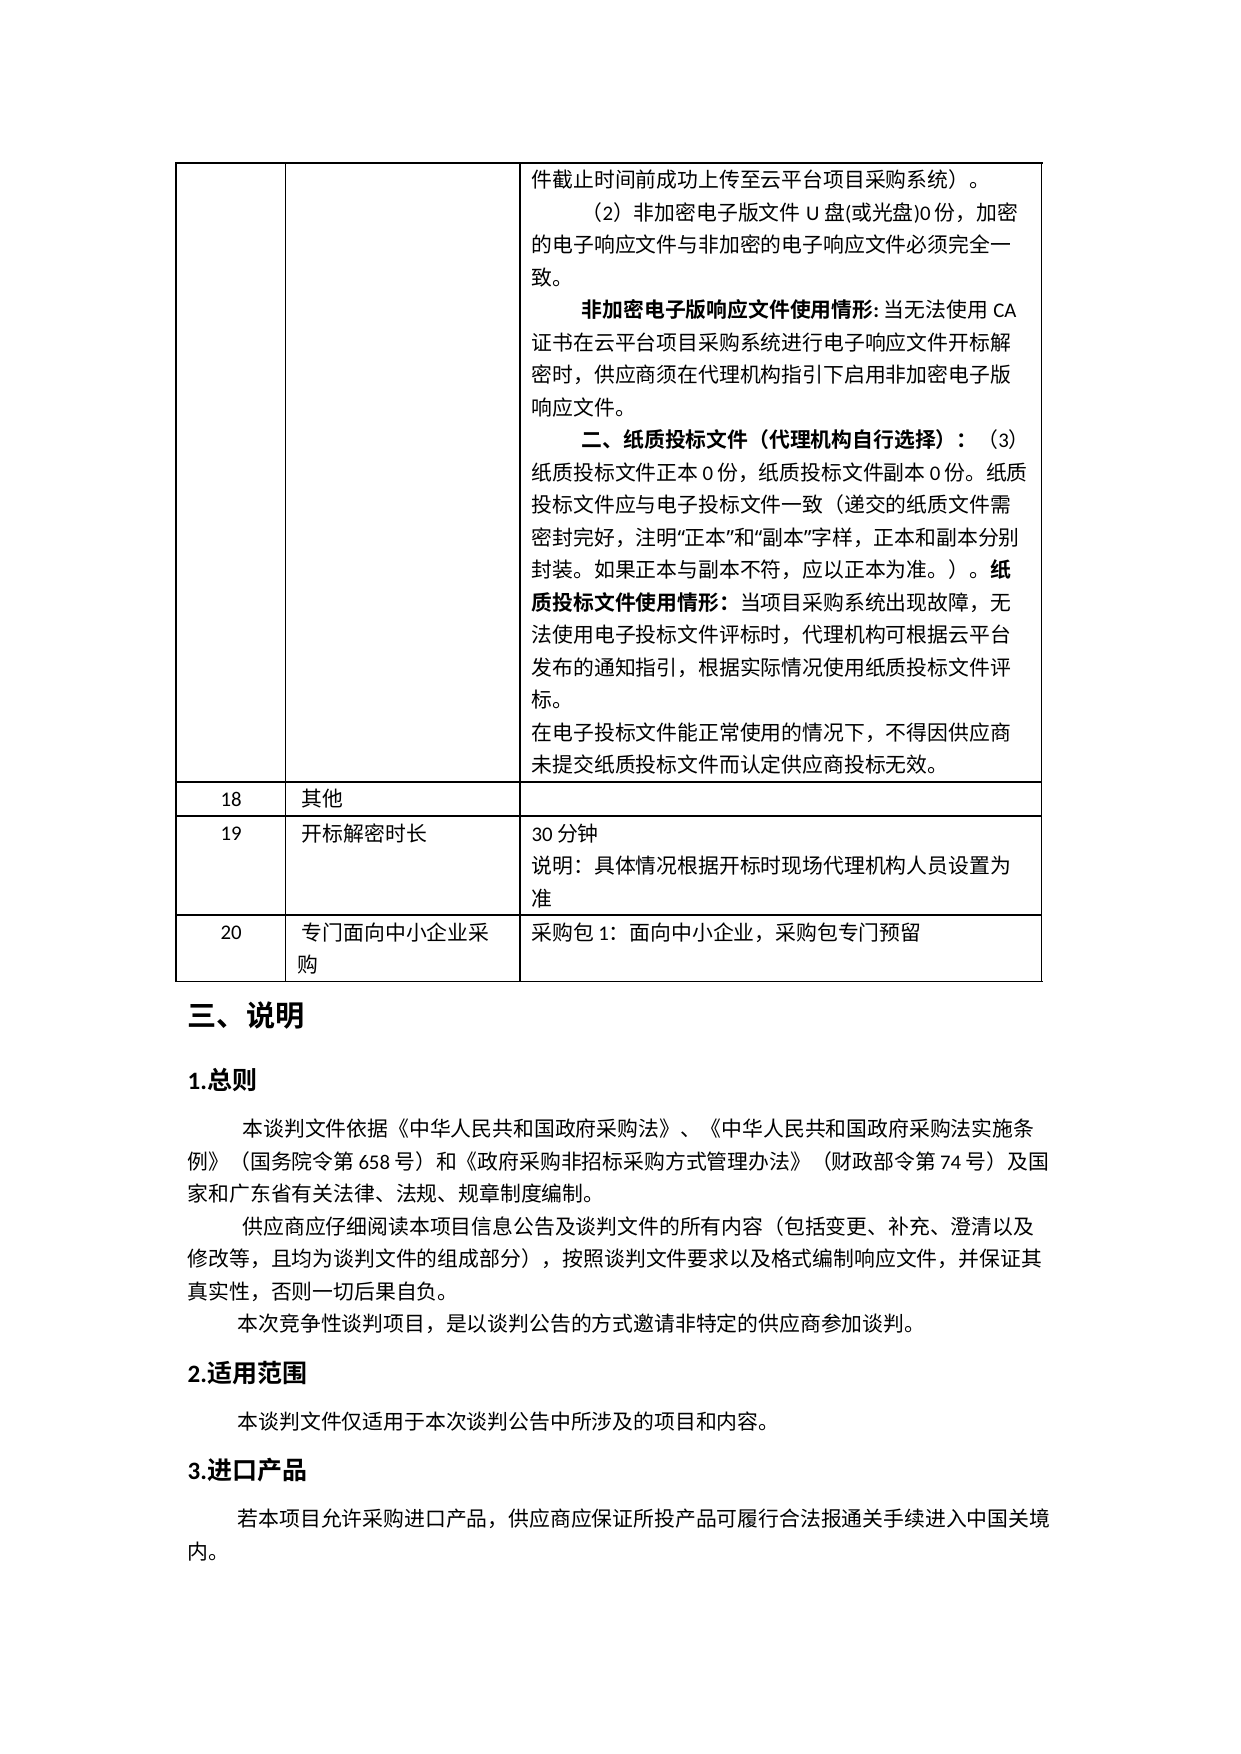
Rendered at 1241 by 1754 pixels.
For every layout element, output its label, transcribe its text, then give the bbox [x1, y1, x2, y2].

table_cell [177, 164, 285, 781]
text 本谈判文件依据《中华人民共和国政府采购法》、《中华人民共和国政府采购法实施条例》（国务院令第658号）和《政府采购非招标采购方式管理办法》（财政部令第74号）及国家和广东省有关法律、法规、规章制度编制。 [187, 1112, 1053, 1210]
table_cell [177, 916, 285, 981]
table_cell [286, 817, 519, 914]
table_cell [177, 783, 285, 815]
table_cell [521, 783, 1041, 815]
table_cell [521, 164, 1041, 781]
text 本次竞争性谈判项目，是以谈判公告的方式邀请非特定的供应商参加谈判。 [187, 1307, 1053, 1340]
text 1.总则 [187, 1047, 1053, 1112]
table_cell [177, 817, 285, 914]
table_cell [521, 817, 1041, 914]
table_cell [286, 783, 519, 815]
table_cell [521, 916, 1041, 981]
text 2.适用范围 [187, 1340, 1053, 1405]
text 三、说明 [187, 982, 1053, 1047]
text 若本项目允许采购进口产品，供应商应保证所投产品可履行合法报通关手续进入中国关境内。 [187, 1502, 1053, 1567]
text 供应商应仔细阅读本项目信息公告及谈判文件的所有内容（包括变更、补充、澄清以及修改等，且均为谈判文件的组成部分），按照谈判文件要求以及格式编制响应文件，并保证其真实性，否则一切后果自负。 [187, 1210, 1053, 1307]
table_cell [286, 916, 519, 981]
text 3.进口产品 [187, 1437, 1053, 1502]
text 本谈判文件仅适用于本次谈判公告中所涉及的项目和内容。 [187, 1405, 1053, 1437]
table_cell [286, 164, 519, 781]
